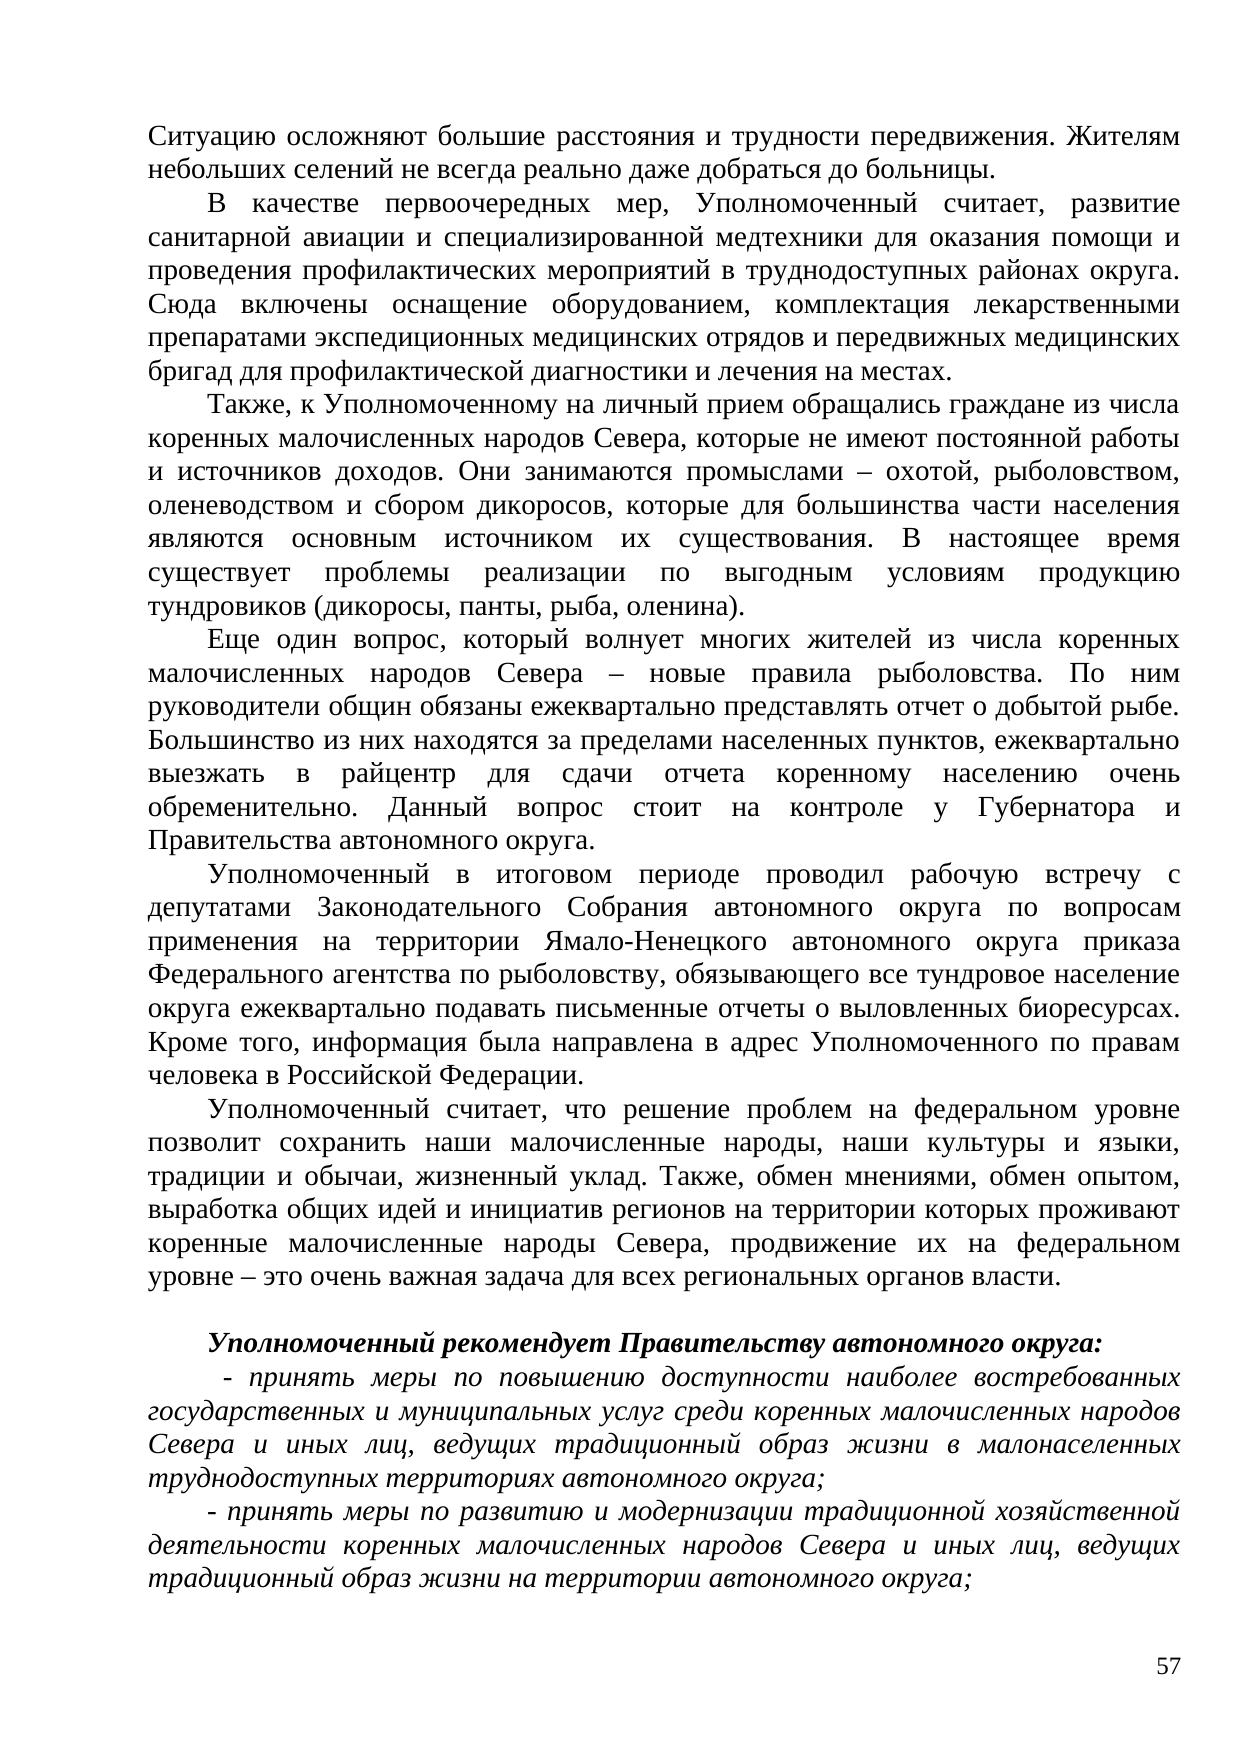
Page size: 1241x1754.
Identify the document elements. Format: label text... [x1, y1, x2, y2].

text - принять меры по развитию и модернизации традиционной хозяйственной деятельности коренных малочисленных народов Севера и иных лиц, ведущих традиционный образ жизни на территории автономного округа; [148, 1493, 1181, 1594]
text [148, 118, 1181, 185]
text В качестве первоочередных мер, Уполномоченный считает, развитие санитарной авиации и специализированной медтехники для оказания помощи и проведения профилактических мероприятий в труднодоступных районах округа. Сюда включены оснащение оборудованием, комплектация лекарственными препаратами экспедиционных медицинских отрядов и передвижных медицинских бригад для профилактической диагностики и лечения на местах. [148, 185, 1181, 386]
text - принять меры по повышению доступности наиболее востребованных государственных и муниципальных услуг среди коренных малочисленных народов Севера и иных лиц, ведущих традиционный образ жизни в малонаселенных труднодоступных территориях автономного округа; [148, 1359, 1181, 1493]
text Уполномоченный в итоговом периоде проводил рабочую встречу с депутатами Законодательного Собрания автономного округа по вопросам применения на территории Ямало-Ненецкого автономного округа приказа Федерального агентства по рыболовству, обязывающего все тундровое население округа ежеквартально подавать письменные отчеты о выловленных биоресурсах. Кроме того, информация была направлена в адрес Уполномоченного по правам человека в Российской Федерации. [148, 856, 1181, 1091]
text Уполномоченный рекомендует Правительству автономного округа: [148, 1326, 1181, 1359]
text Уполномоченный считает, что решение проблем на федеральном уровне позволит сохранить наши малочисленные народы, наши культуры и языки, традиции и обычаи, жизненный уклад. Также, обмен мнениями, обмен опытом, выработка общих идей и инициатив регионов на территории которых проживают коренные малочисленные народы Севера, продвижение их на федеральном уровне – это очень важная задача для всех региональных органов власти. [148, 1091, 1181, 1292]
text Еще один вопрос, который волнует многих жителей из числа коренных малочисленных народов Севера – новые правила рыболовства. По ним руководители общин обязаны ежеквартально представлять отчет о добытой рыбе. Большинство из них находятся за пределами населенных пунктов, ежеквартально выезжать в райцентр для сдачи отчета коренному населению очень обременительно. Данный вопрос стоит на контроле у Губернатора и Правительства автономного округа. [148, 621, 1181, 856]
text Также, к Уполномоченному на личный прием обращались граждане из числа коренных малочисленных народов Севера, которые не имеют постоянной работы и источников доходов. Они занимаются промыслами – охотой, рыболовством, оленеводством и сбором дикоросов, которые для большинства части населения являются основным источником их существования. В настоящее время существует проблемы реализации по выгодным условиям продукцию тундровиков (дикоросы, панты, рыба, оленина). [148, 386, 1181, 621]
